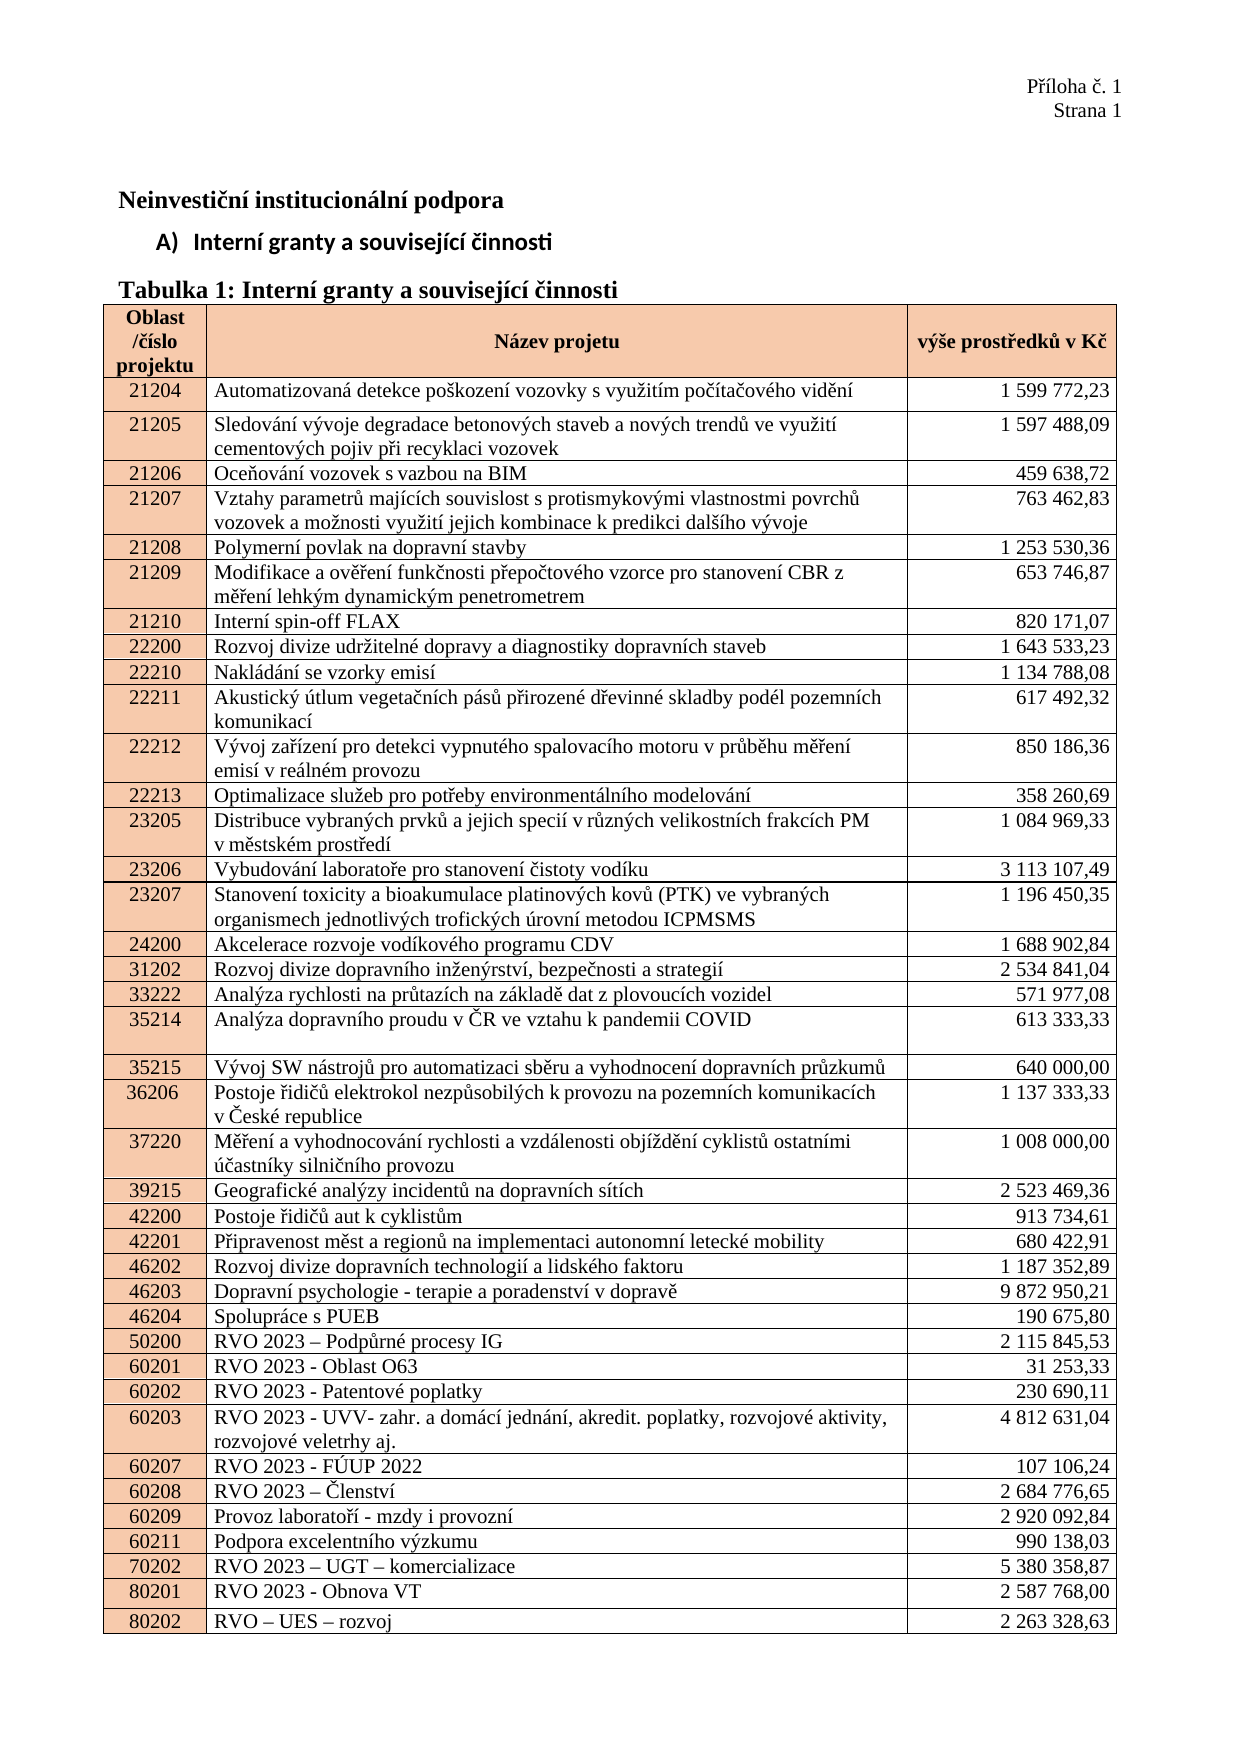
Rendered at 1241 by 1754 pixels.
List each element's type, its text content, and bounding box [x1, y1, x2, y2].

table_cell 35215 [104, 1055, 206, 1079]
table_cell 60211 [104, 1529, 206, 1553]
table_cell 1 084 969,33 [908, 808, 1116, 856]
table_header Oblast /číslo projektu [104, 305, 206, 377]
table_cell 80202 [104, 1609, 206, 1633]
table_cell 21205 [104, 412, 206, 460]
table_cell Vývoj zařízení pro detekci vypnutého spalovacího motoru v průběhu měření emisí v reálném provozu [207, 734, 907, 782]
table_cell Dopravní psychologie - terapie a poradenství v dopravě [207, 1279, 907, 1303]
table_cell 22213 [104, 783, 206, 807]
table_cell RVO 2023 – UGT – komercializace [207, 1554, 907, 1578]
table_cell Automatizovaná detekce poškození vozovky s využitím počítačového vidění [207, 378, 907, 411]
table_cell Provoz laboratoří - mzdy i provozní [207, 1504, 907, 1528]
table_cell 22210 [104, 660, 206, 684]
table_cell Distribuce vybraných prvků a jejich specií v různých velikostních frakcích PM v městském prostředí [207, 808, 907, 856]
table_cell 358 260,69 [908, 783, 1116, 807]
table_cell 21208 [104, 535, 206, 559]
table_cell 42200 [104, 1204, 206, 1228]
table_cell 60207 [104, 1454, 206, 1478]
table_cell Rozvoj divize dopravního inženýrství, bezpečnosti a strategií [207, 957, 907, 981]
table_cell Geografické analýzy incidentů na dopravních sítích [207, 1179, 907, 1202]
table_cell 60209 [104, 1504, 206, 1528]
table_cell 60208 [104, 1479, 206, 1503]
table_cell 2 523 469,36 [908, 1179, 1116, 1202]
table_cell 5 380 358,87 [908, 1554, 1116, 1578]
table_cell 21207 [104, 486, 206, 534]
table_cell 990 138,03 [908, 1529, 1116, 1553]
table_cell 42201 [104, 1229, 206, 1253]
table_cell Oceňování vozovek s vazbou na BIM [207, 461, 907, 485]
table_cell 1 599 772,23 [908, 378, 1116, 411]
table_cell 35214 [104, 1007, 206, 1054]
table_cell Modifikace a ověření funkčnosti přepočtového vzorce pro stanovení CBR z měření lehkým dynamickým penetrometrem [207, 560, 907, 608]
table_cell 70202 [104, 1554, 206, 1578]
table_cell 21204 [104, 378, 206, 411]
table_cell 107 106,24 [908, 1454, 1116, 1478]
table_cell RVO – UES – rozvoj [207, 1609, 907, 1633]
table_cell Akcelerace rozvoje vodíkového programu CDV [207, 932, 907, 956]
table_cell 913 734,61 [908, 1204, 1116, 1228]
table_cell 2 115 845,53 [908, 1329, 1116, 1353]
table_cell RVO 2023 - FÚUP 2022 [207, 1454, 907, 1478]
table_cell Postoje řidičů elektrokol nezpůsobilých k provozu na pozemních komunikacích v České republice [207, 1080, 907, 1128]
table_cell 33222 [104, 982, 206, 1006]
table_cell 2 534 841,04 [908, 957, 1116, 981]
table_cell RVO 2023 - UVV- zahr. a domácí jednání, akredit. poplatky, rozvojové aktivity, rozvojové veletrhy aj. [207, 1405, 907, 1453]
table_cell 1 688 902,84 [908, 932, 1116, 956]
table_cell 60201 [104, 1354, 206, 1378]
table_cell 60202 [104, 1380, 206, 1403]
table_cell RVO 2023 – Podpůrné procesy IG [207, 1329, 907, 1353]
table_cell 3 113 107,49 [908, 857, 1116, 881]
table_cell 653 746,87 [908, 560, 1116, 608]
table_cell 21209 [104, 560, 206, 608]
table_cell 617 492,32 [908, 685, 1116, 733]
table_cell 9 872 950,21 [908, 1279, 1116, 1303]
table_cell 459 638,72 [908, 461, 1116, 485]
table_header Název projetu [207, 305, 907, 377]
table_cell Optimalizace služeb pro potřeby environmentálního modelování [207, 783, 907, 807]
table_header výše prostředků v Kč [908, 305, 1116, 377]
table_cell 22212 [104, 734, 206, 782]
table_cell 23205 [104, 808, 206, 856]
table_cell Rozvoj divize udržitelné dopravy a diagnostiky dopravních staveb [207, 635, 907, 658]
table_cell Spolupráce s PUEB [207, 1304, 907, 1328]
table_cell Měření a vyhodnocování rychlosti a vzdálenosti objíždění cyklistů ostatními účastníky silničního provozu [207, 1129, 907, 1177]
table_cell 36206 [104, 1080, 206, 1128]
table_cell 850 186,36 [908, 734, 1116, 782]
table_cell Podpora excelentního výzkumu [207, 1529, 907, 1553]
table_cell Nakládání se vzorky emisí [207, 660, 907, 684]
table_cell 190 675,80 [908, 1304, 1116, 1328]
table_cell 46202 [104, 1254, 206, 1278]
table_cell Postoje řidičů aut k cyklistům [207, 1204, 907, 1228]
table_cell 571 977,08 [908, 982, 1116, 1006]
table_cell 613 333,33 [908, 1007, 1116, 1054]
table_cell Analýza rychlosti na průtazích na základě dat z plovoucích vozidel [207, 982, 907, 1006]
table_cell RVO 2023 - Obnova VT [207, 1579, 907, 1608]
table_cell 31202 [104, 957, 206, 981]
table_cell 2 587 768,00 [908, 1579, 1116, 1608]
table_cell 820 171,07 [908, 609, 1116, 633]
table_cell 1 196 450,35 [908, 883, 1116, 931]
table_cell 1 253 530,36 [908, 535, 1116, 559]
table_cell Polymerní povlak na dopravní stavby [207, 535, 907, 559]
table_cell Interní spin-off FLAX [207, 609, 907, 633]
table_cell Připravenost měst a regionů na implementaci autonomní letecké mobility [207, 1229, 907, 1253]
table_cell 50200 [104, 1329, 206, 1353]
table_cell 37220 [104, 1129, 206, 1177]
table_cell 680 422,91 [908, 1229, 1116, 1253]
table_cell 1 008 000,00 [908, 1129, 1116, 1177]
table_cell 24200 [104, 932, 206, 956]
text Neinvestiční institucionální podpora [118, 185, 1122, 214]
table_cell 46204 [104, 1304, 206, 1328]
table_cell 80201 [104, 1579, 206, 1608]
table_cell Stanovení toxicity a bioakumulace platinových kovů (PTK) ve vybraných organismech jednotlivých trofických úrovní metodou ICPMSMS [207, 883, 907, 931]
table_cell 2 684 776,65 [908, 1479, 1116, 1503]
table_cell 4 812 631,04 [908, 1405, 1116, 1453]
table_cell 23206 [104, 857, 206, 881]
table_cell 230 690,11 [908, 1380, 1116, 1403]
table_cell RVO 2023 - Patentové poplatky [207, 1380, 907, 1403]
table_cell 1 643 533,23 [908, 635, 1116, 658]
table_cell 2 263 328,63 [908, 1609, 1116, 1633]
table_cell 763 462,83 [908, 486, 1116, 534]
table_cell Vztahy parametrů majících souvislost s protismykovými vlastnostmi povrchů vozovek a možnosti využití jejich kombinace k predikci dalšího vývoje [207, 486, 907, 534]
table_cell 23207 [104, 883, 206, 931]
table_cell Vybudování laboratoře pro stanovení čistoty vodíku [207, 857, 907, 881]
table_cell RVO 2023 – Členství [207, 1479, 907, 1503]
table_cell 1 187 352,89 [908, 1254, 1116, 1278]
table_cell 2 920 092,84 [908, 1504, 1116, 1528]
table_cell Akustický útlum vegetačních pásů přirozené dřevinné skladby podél pozemních komunikací [207, 685, 907, 733]
table_cell 60203 [104, 1405, 206, 1453]
table_cell 21206 [104, 461, 206, 485]
table_cell 1 134 788,08 [908, 660, 1116, 684]
table_cell 39215 [104, 1179, 206, 1202]
table_cell Rozvoj divize dopravních technologií a lidského faktoru [207, 1254, 907, 1278]
table_cell RVO 2023 - Oblast O63 [207, 1354, 907, 1378]
table_cell Sledování vývoje degradace betonových staveb a nových trendů ve využití cementových pojiv při recyklaci vozovek [207, 412, 907, 460]
table_cell 640 000,00 [908, 1055, 1116, 1079]
table_cell Analýza dopravního proudu v ČR ve vztahu k pandemii COVID [207, 1007, 907, 1054]
table_cell 22211 [104, 685, 206, 733]
table_cell Vývoj SW nástrojů pro automatizaci sběru a vyhodnocení dopravních průzkumů [207, 1055, 907, 1079]
table_cell 46203 [104, 1279, 206, 1303]
table_cell 31 253,33 [908, 1354, 1116, 1378]
list Interní granty a související činnosti [156, 226, 1122, 257]
table_cell 1 597 488,09 [908, 412, 1116, 460]
table_cell 1 137 333,33 [908, 1080, 1116, 1128]
table_cell 21210 [104, 609, 206, 633]
table_cell 22200 [104, 635, 206, 658]
text Tabulka 1: Interní granty a související činnosti [118, 275, 1122, 304]
